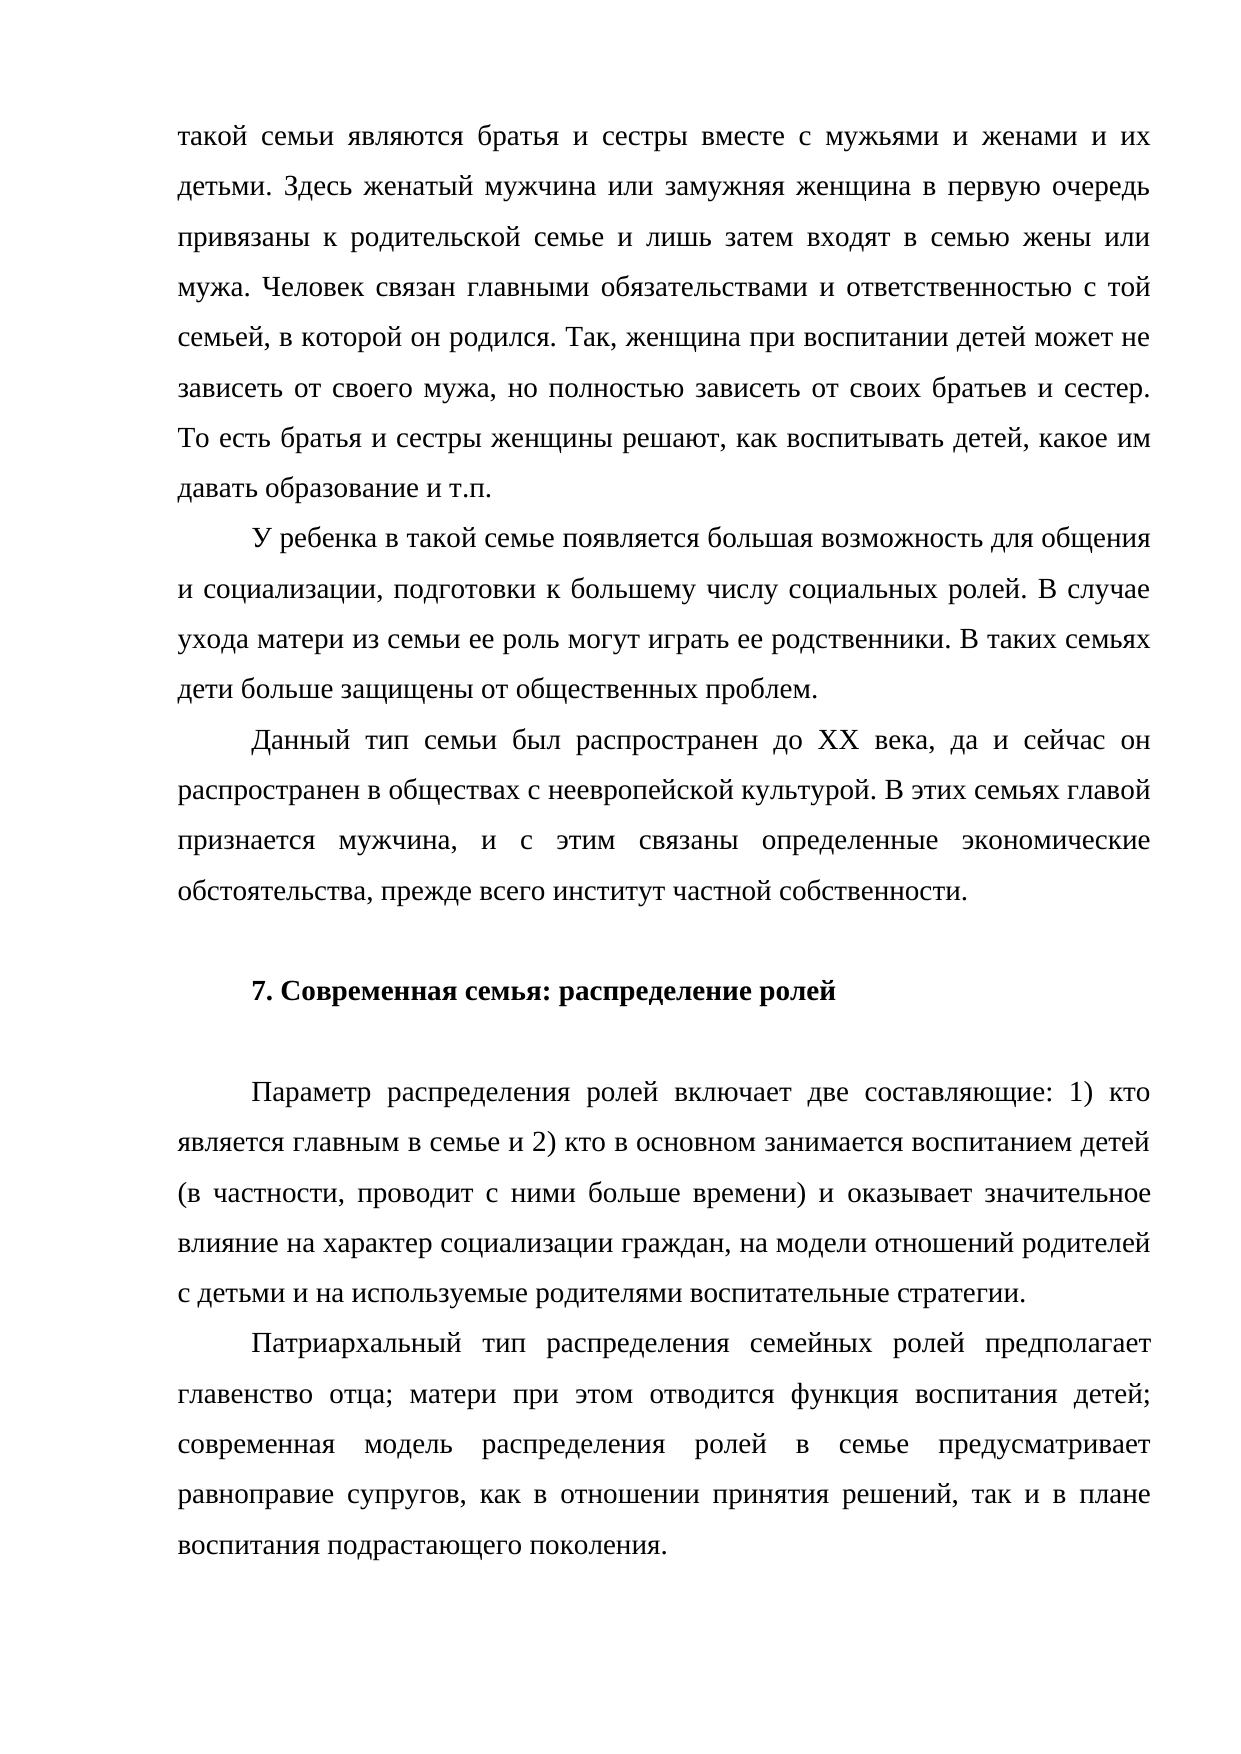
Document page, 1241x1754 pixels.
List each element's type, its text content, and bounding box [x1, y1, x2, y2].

text Данный тип семьи был распространен до ХХ века, да и сейчас он распространен в обществах с неевропейской культурой. В этих семьях главой признается мужчина, и с этим связаны определенные экономические обстоятельства, прежде всего институт частной собственности. [177, 722, 1152, 906]
text 7. Современная семья: распределение ролей [177, 973, 1152, 1007]
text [177, 118, 1152, 504]
text У ребенка в такой семье появляется большая возможность для общения и социализации, подготовки к большему числу социальных ролей. В случае ухода матери из семьи ее роль могут играть ее родственники. В таких семьях дети больше защищены от общественных проблем. [177, 521, 1152, 705]
text Параметр распределения ролей включает две составляющие: 1) кто является главным в семье и 2) кто в основном занимается воспитанием детей (в частности, проводит с ними больше времени) и оказывает значительное влияние на характер социализации граждан, на модели отношений родителей с детьми и на используемые родителями воспитательные стратегии. [177, 1074, 1152, 1309]
text Патриархальный тип распределения семейных ролей предполагает главенство отца; матери при этом отводится функция воспитания детей; современная модель распределения ролей в семье предусматривает равноправие супругов, как в отношении принятия решений, так и в плане воспитания подрастающего поколения. [177, 1326, 1152, 1560]
